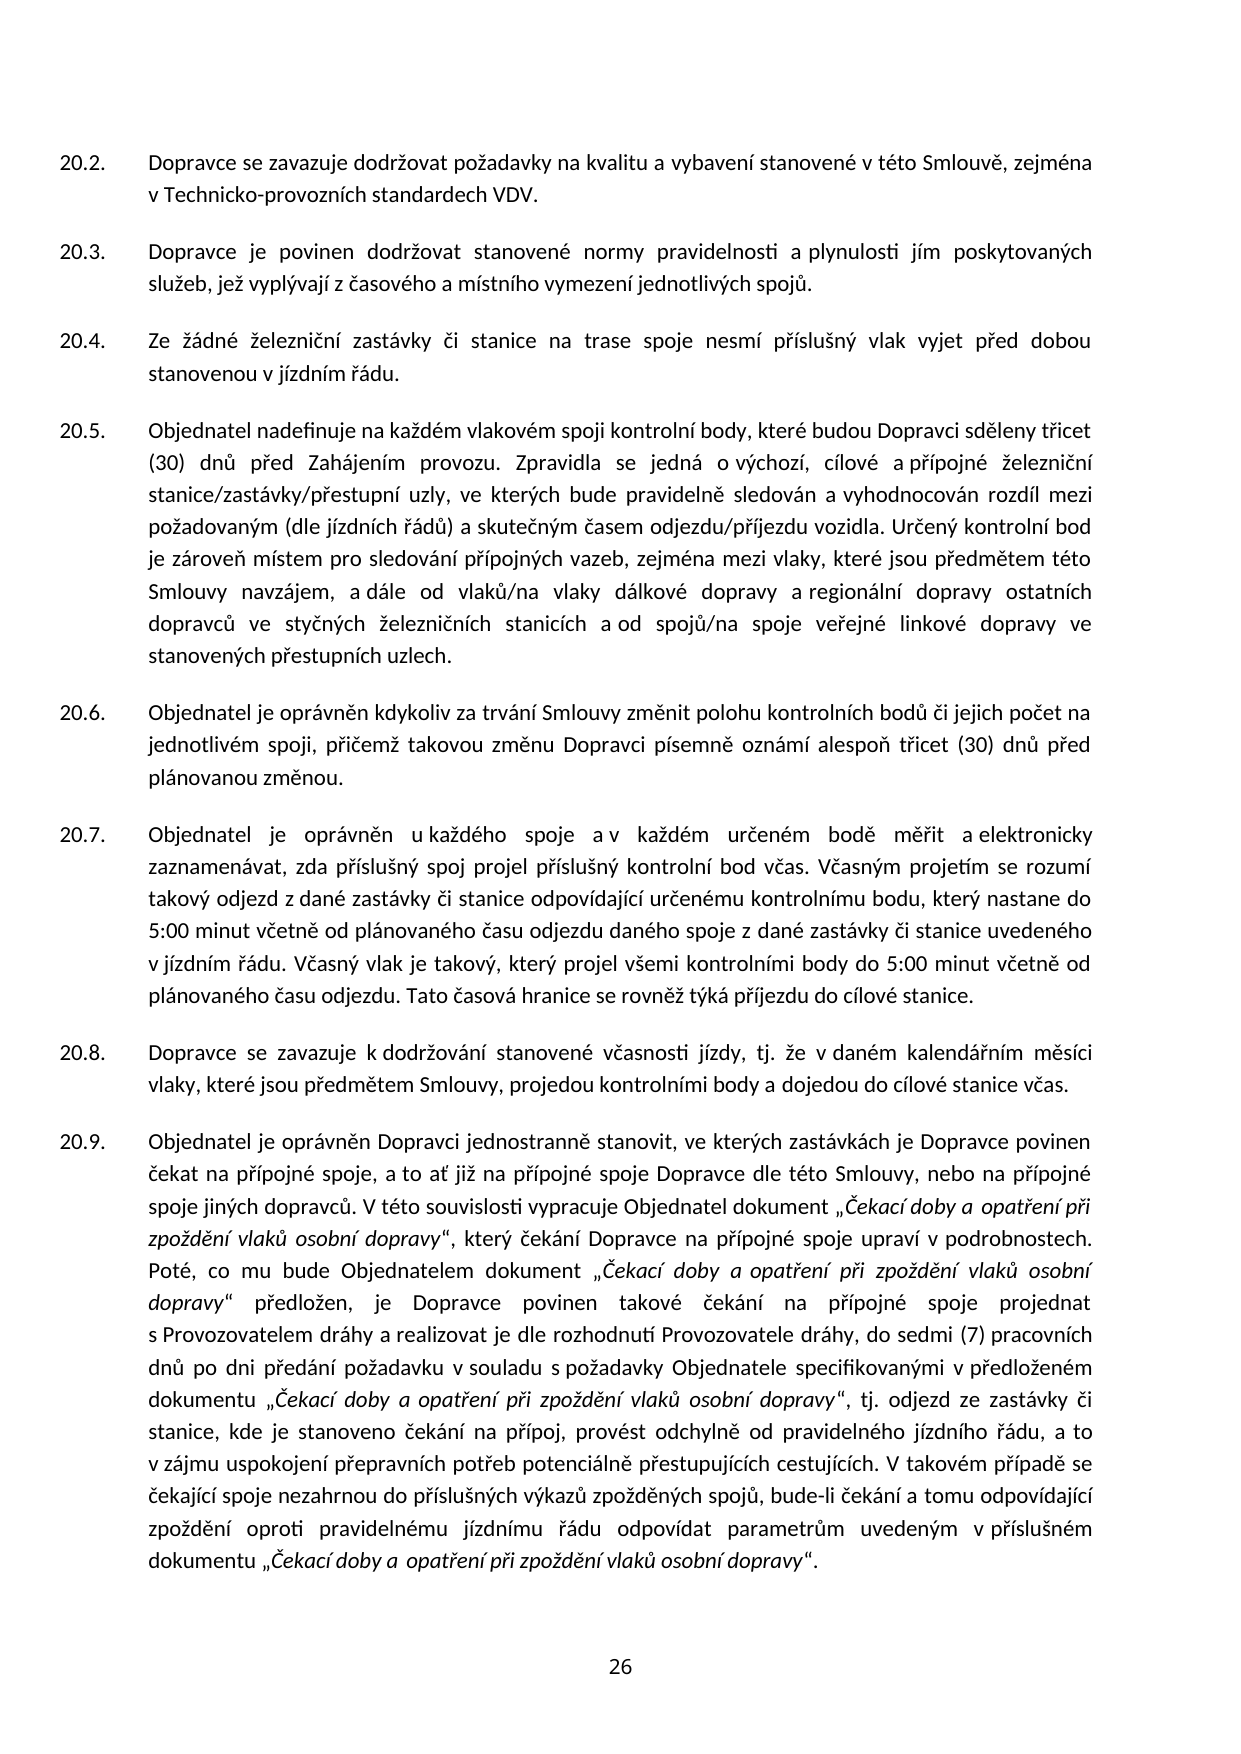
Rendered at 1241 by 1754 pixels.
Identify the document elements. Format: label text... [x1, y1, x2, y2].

text Dopravce se zavazuje dodržovat požadavky na kvalitu a vybavení stanovené v této Smlouvě, zejména v Technicko-provozních standardech VDV. [59, 148, 1093, 208]
text Dopravce se zavazuje k dodržování stanovené včasnosti jízdy, tj. že v daném kalendářním měsíci vlaky, které jsou předmětem Smlouvy, projedou kontrolními body a dojedou do cílové stanice včas. [59, 1038, 1093, 1098]
text Objednatel je oprávněn kdykoliv za trvání Smlouvy změnit polohu kontrolních bodů či jejich počet na jednotlivém spoji, přičemž takovou změnu Dopravci písemně oznámí alespoň třicet (30) dnů před plánovanou změnou. [59, 698, 1093, 791]
text Dopravce je povinen dodržovat stanovené normy pravidelnosti a plynulosti jím poskytovaných služeb, jež vyplývají z časového a místního vymezení jednotlivých spojů. [59, 237, 1093, 297]
text Objednatel je oprávněn u každého spoje a v každém určeném bodě měřit a elektronicky zaznamenávat, zda příslušný spoj projel příslušný kontrolní bod včas. Včasným projetím se rozumí takový odjezd z dané zastávky či stanice odpovídající určenému kontrolnímu bodu, který nastane do 5:00 minut včetně od plánovaného času odjezdu daného spoje z dané zastávky či stanice uvedeného v jízdním řádu. Včasný vlak je takový, který projel všemi kontrolními body do 5:00 minut včetně od plánovaného času odjezdu. Tato časová hranice se rovněž týká příjezdu do cílové stanice. [59, 820, 1093, 1009]
text Ze žádné železniční zastávky či stanice na trase spoje nesmí příslušný vlak vyjet před dobou stanovenou v jízdním řádu. [59, 326, 1093, 387]
text Objednatel nadefinuje na každém vlakovém spoji kontrolní body, které budou Dopravci sděleny třicet (30) dnů před Zahájením provozu. Zpravidla se jedná o výchozí, cílové a přípojné železniční stanice/zastávky/přestupní uzly, ve kterých bude pravidelně sledován a vyhodnocován rozdíl mezi požadovaným (dle jízdních řádů) a skutečným časem odjezdu/příjezdu vozidla. Určený kontrolní bod je zároveň místem pro sledování přípojných vazeb, zejména mezi vlaky, které jsou předmětem této Smlouvy navzájem, a dále od vlaků/na vlaky dálkové dopravy a regionální dopravy ostatních dopravců ve styčných železničních stanicích a od spojů/na spoje veřejné linkové dopravy ve stanovených přestupních uzlech. [59, 416, 1093, 669]
text Objednatel je oprávněn Dopravci jednostranně stanovit, ve kterých zastávkách je Dopravce povinen čekat na přípojné spoje, a to ať již na přípojné spoje Dopravce dle této Smlouvy, nebo na přípojné spoje jiných dopravců. V této souvislosti vypracuje Objednatel dokument „Čekací doby a opatření při zpoždění vlaků osobní dopravy“, který čekání Dopravce na přípojné spoje upraví v podrobnostech. Poté, co mu bude Objednatelem dokument „Čekací doby a opatření při zpoždění vlaků osobní dopravy“ předložen, je Dopravce povinen takové čekání na přípojné spoje projednat s Provozovatelem dráhy a realizovat je dle rozhodnutí Provozovatele dráhy, do sedmi (7) pracovních dnů po dni předání požadavku v souladu s požadavky Objednatele specifikovanými v předloženém dokumentu „Čekací doby a opatření při zpoždění vlaků osobní dopravy“, tj. odjezd ze zastávky či stanice, kde je stanoveno čekání na přípoj, provést odchylně od pravidelného jízdního řádu, a to v zájmu uspokojení přepravních potřeb potenciálně přestupujících cestujících. V takovém případě se čekající spoje nezahrnou do příslušných výkazů zpožděných spojů, bude-li čekání a tomu odpovídající zpoždění oproti pravidelnému jízdnímu řádu odpovídat parametrům uvedeným v příslušném dokumentu „Čekací doby a opatření při zpoždění vlaků osobní dopravy“. [59, 1127, 1093, 1574]
